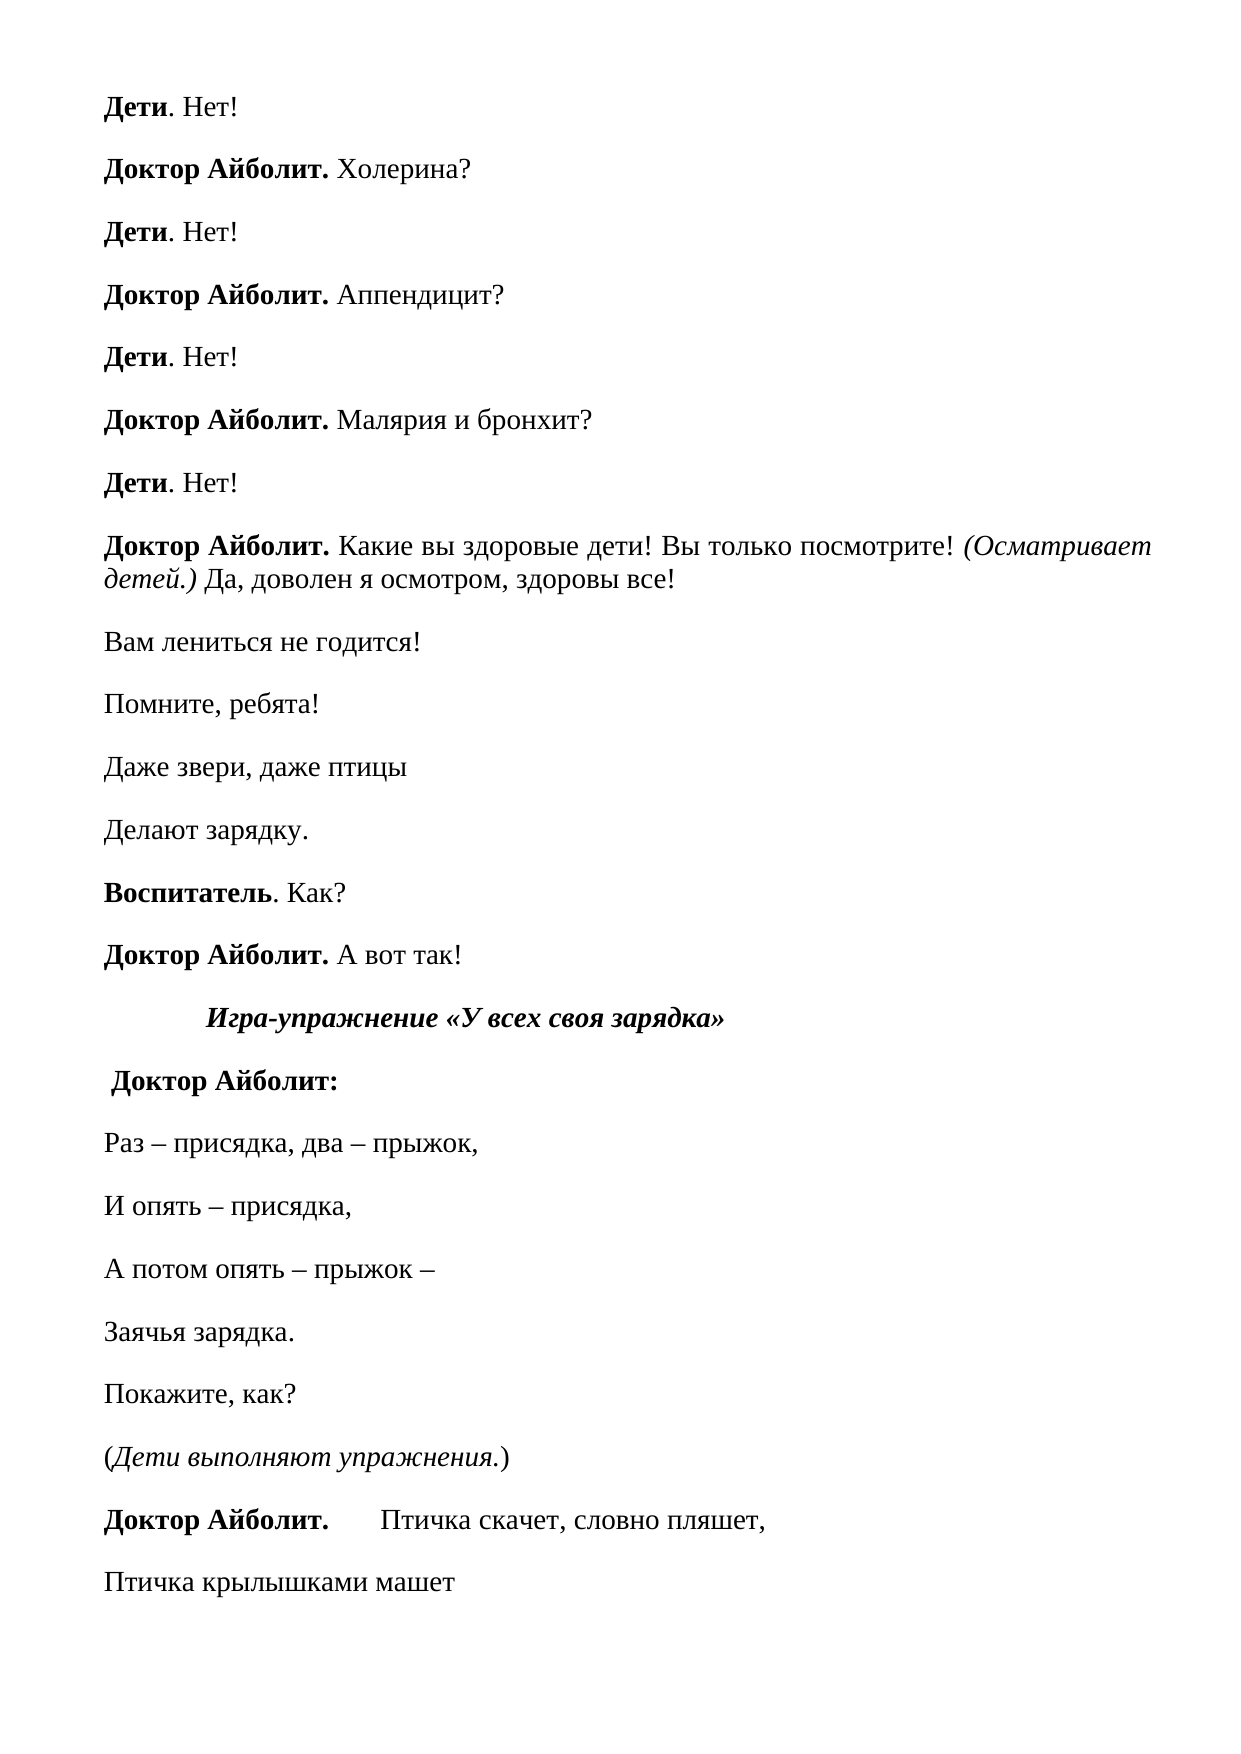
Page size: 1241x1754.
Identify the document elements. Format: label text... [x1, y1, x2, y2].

text Доктор Айболит. Малярия и бронхит? [103, 402, 1152, 436]
text Птичка крылышками машет [103, 1564, 1152, 1598]
text Доктор Айболит. Какие вы здоровые дети! Вы только посмотрите! (Осматривает детей.) Да, доволен я осмотром, здоровы все! [103, 528, 1152, 595]
text Доктор Айболит: [103, 1063, 1152, 1096]
text (Дети выполняют упражнения.) [103, 1439, 1152, 1473]
text Дети. Нет! [103, 89, 1152, 122]
text Игра-упражнение «У всех своя зарядка» [103, 1000, 1152, 1034]
text Доктор Айболит. А вот так! [103, 937, 1152, 971]
text Раз – присядка, два – прыжок, [103, 1126, 1152, 1159]
text И опять – присядка, [103, 1188, 1152, 1222]
text Заячья зарядка. [103, 1314, 1152, 1347]
text Доктор Айболит. Холерина? [103, 151, 1152, 185]
text Доктор Айболит. Птичка скачет, словно пляшет, [103, 1502, 1152, 1535]
text Вам лениться не годится! [103, 624, 1152, 657]
text Воспитатель. Как? [103, 875, 1152, 908]
text Делают зарядку. [103, 812, 1152, 846]
text А потом опять – прыжок – [103, 1251, 1152, 1284]
text Покажите, как? [103, 1376, 1152, 1410]
text Дети. Нет! [103, 214, 1152, 248]
text Дети. Нет! [103, 339, 1152, 373]
text Дети. Нет! [103, 465, 1152, 498]
text Даже звери, даже птицы [103, 749, 1152, 783]
text Помните, ребята! [103, 687, 1152, 720]
text Доктор Айболит. Аппендицит? [103, 277, 1152, 310]
